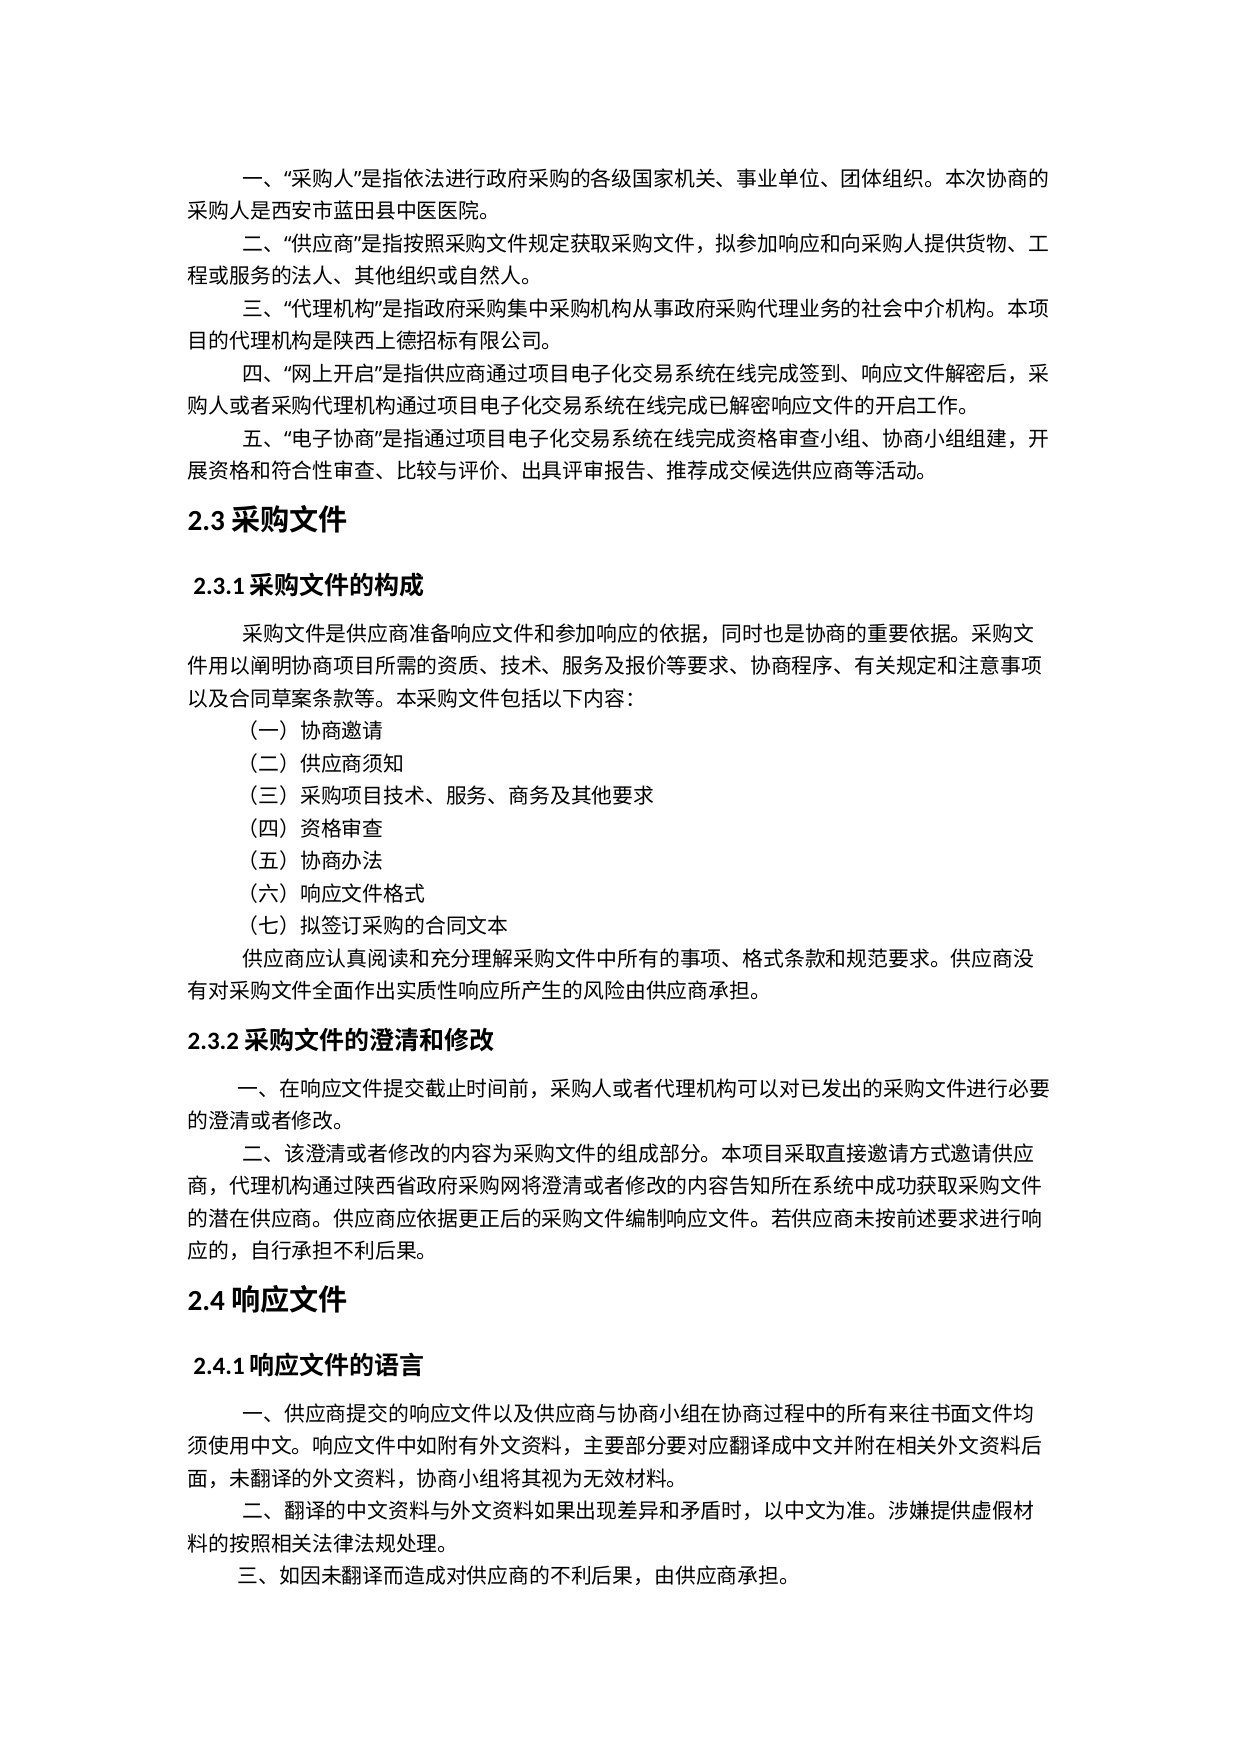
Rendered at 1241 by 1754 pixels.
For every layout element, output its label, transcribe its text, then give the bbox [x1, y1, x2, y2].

text 三、如因未翻译而造成对供应商的不利后果，由供应商承担。 [187, 1559, 1053, 1592]
text 采购文件是供应商准备响应文件和参加响应的依据，同时也是协商的重要依据。采购文件用以阐明协商项目所需的资质、技术、服务及报价等要求、协商程序、有关规定和注意事项以及合同草案条款等。本采购文件包括以下内容： [187, 617, 1053, 714]
text 2.4响应文件 [187, 1267, 1053, 1332]
text （七）拟签订采购的合同文本 [187, 909, 1053, 942]
text 2.4.1响应文件的语言 [187, 1332, 1053, 1397]
text 一、“采购人”是指依法进行政府采购的各级国家机关、事业单位、团体组织。本次协商的采购人是西安市蓝田县中医医院。 [187, 162, 1053, 227]
text （五）协商办法 [187, 844, 1053, 877]
text 2.3.2采购文件的澄清和修改 [187, 1007, 1053, 1072]
text 2.3.1采购文件的构成 [187, 552, 1053, 617]
text （二）供应商须知 [187, 747, 1053, 779]
text 一、供应商提交的响应文件以及供应商与协商小组在协商过程中的所有来往书面文件均须使用中文。响应文件中如附有外文资料，主要部分要对应翻译成中文并附在相关外文资料后面，未翻译的外文资料，协商小组将其视为无效材料。 [187, 1397, 1053, 1494]
text 一、在响应文件提交截止时间前，采购人或者代理机构可以对已发出的采购文件进行必要的澄清或者修改。 [187, 1072, 1053, 1137]
text 二、该澄清或者修改的内容为采购文件的组成部分。本项目采取直接邀请方式邀请供应商，代理机构通过陕西省政府采购网将澄清或者修改的内容告知所在系统中成功获取采购文件的潜在供应商。供应商应依据更正后的采购文件编制响应文件。若供应商未按前述要求进行响应的，自行承担不利后果。 [187, 1137, 1053, 1267]
text 五、“电子协商”是指通过项目电子化交易系统在线完成资格审查小组、协商小组组建，开展资格和符合性审查、比较与评价、出具评审报告、推荐成交候选供应商等活动。 [187, 422, 1053, 487]
text 二、“供应商”是指按照采购文件规定获取采购文件，拟参加响应和向采购人提供货物、工程或服务的法人、其他组织或自然人。 [187, 227, 1053, 292]
text （三）采购项目技术、服务、商务及其他要求 [187, 779, 1053, 812]
text （四）资格审查 [187, 812, 1053, 844]
text 三、“代理机构”是指政府采购集中采购机构从事政府采购代理业务的社会中介机构。本项目的代理机构是陕西上德招标有限公司。 [187, 292, 1053, 357]
text （六）响应文件格式 [187, 877, 1053, 909]
text （一）协商邀请 [187, 714, 1053, 747]
text 二、翻译的中文资料与外文资料如果出现差异和矛盾时，以中文为准。涉嫌提供虚假材料的按照相关法律法规处理。 [187, 1494, 1053, 1559]
text 供应商应认真阅读和充分理解采购文件中所有的事项、格式条款和规范要求。供应商没有对采购文件全面作出实质性响应所产生的风险由供应商承担。 [187, 942, 1053, 1007]
text 四、“网上开启”是指供应商通过项目电子化交易系统在线完成签到、响应文件解密后，采购人或者采购代理机构通过项目电子化交易系统在线完成已解密响应文件的开启工作。 [187, 357, 1053, 422]
text 2.3采购文件 [187, 487, 1053, 552]
